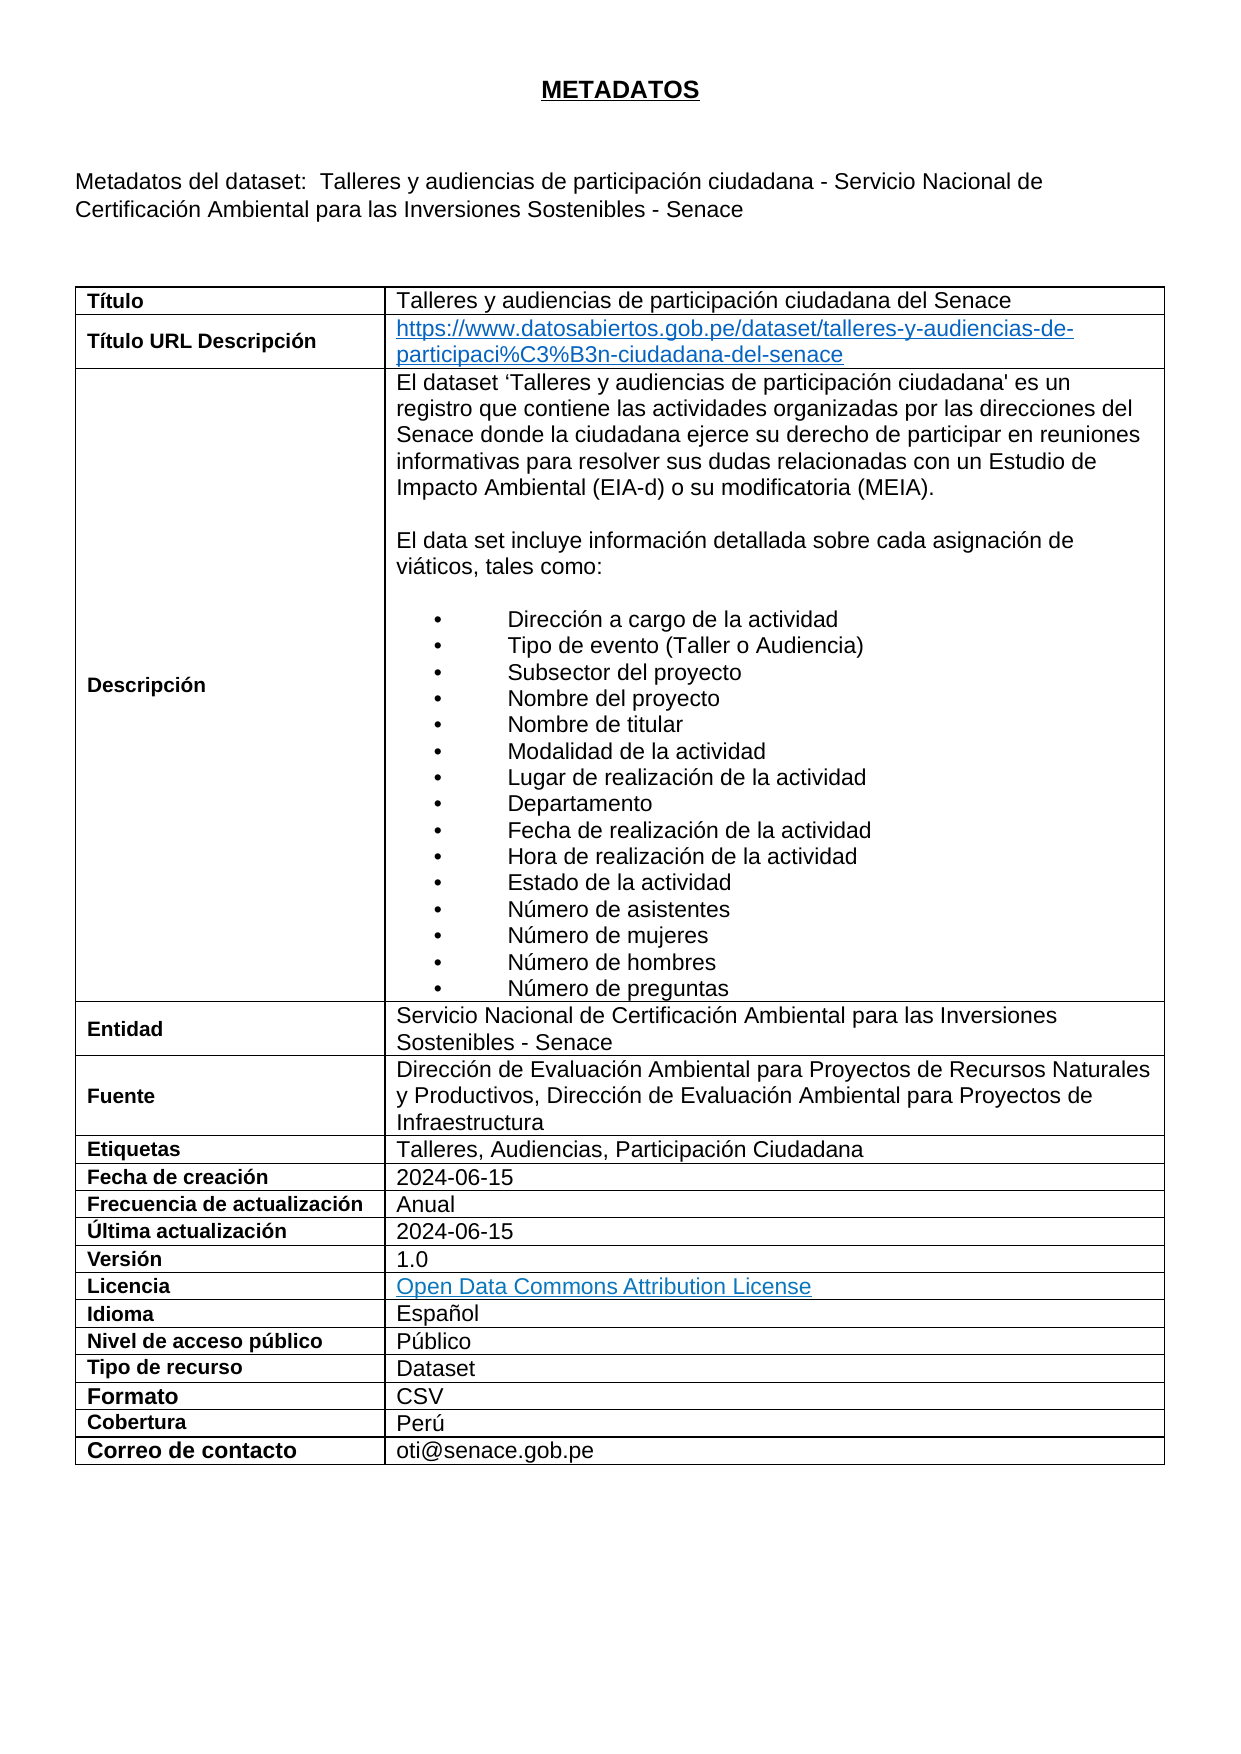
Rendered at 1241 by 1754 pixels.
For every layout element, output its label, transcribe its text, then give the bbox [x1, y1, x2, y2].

table_cell Etiquetas [76, 1136, 384, 1162]
table_cell Correo de contacto [76, 1438, 384, 1464]
table_cell Descripción [76, 369, 384, 1001]
table_cell Entidad [76, 1002, 384, 1055]
table_cell CSV [386, 1383, 1164, 1409]
table_cell Licencia [76, 1273, 384, 1299]
table_cell Fecha de creación [76, 1164, 384, 1190]
table_cell Fuente [76, 1056, 384, 1135]
table_cell Frecuencia de actualización [76, 1191, 384, 1217]
table_cell https://www.datosabiertos.gob.pe/dataset/talleres-y-audiencias-de-participaci%C3%B3n-ciudadana-del-senace [386, 315, 1164, 368]
table_cell Open Data Commons Attribution License [386, 1273, 1164, 1299]
table_cell 2024-06-15 [386, 1218, 1164, 1244]
table_cell Título URL Descripción [76, 315, 384, 368]
table_cell Talleres, Audiencias, Participación Ciudadana [386, 1136, 1164, 1162]
table_cell Idioma [76, 1300, 384, 1327]
table_cell Servicio Nacional de Certificación Ambiental para las Inversiones Sostenibles - Senace [386, 1002, 1164, 1055]
table_cell Anual [386, 1191, 1164, 1217]
table_cell Nivel de acceso público [76, 1328, 384, 1354]
table_cell Perú [386, 1410, 1164, 1436]
table_cell oti@senace.gob.pe [386, 1438, 1164, 1464]
table_header Talleres y audiencias de participación ciudadana del Senace [386, 288, 1164, 314]
text METADATOS [75, 75, 1165, 104]
table_cell El dataset ‘Talleres y audiencias de participación ciudadana' es un registro que contiene las actividades organizadas por las direcciones del Senace donde la ciudadana ejerce su derecho de participar en reuniones informativas para resolver sus dudas relacionadas con un Estudio de Impacto Ambiental (EIA-d) o su modificatoria (MEIA). El data set incluye información detallada sobre cada asignación de viáticos, tales como: Dirección a cargo de la actividad Tipo de evento (Taller o Audiencia) Subsector del proyecto Nombre del proyecto Nombre de titular Modalidad de la actividad Lugar de realización de la actividad Departamento Fecha de realización de la actividad Hora de realización de la actividad Estado de la actividad Número de asistentes Número de mujeres Número de hombres Número de preguntas [386, 369, 1164, 1001]
table_header Título [76, 288, 384, 314]
table_cell Dirección de Evaluación Ambiental para Proyectos de Recursos Naturales y Productivos, Dirección de Evaluación Ambiental para Proyectos de Infraestructura [386, 1056, 1164, 1135]
text Metadatos del dataset: Talleres y audiencias de participación ciudadana - Servicio Nacional de Certificación Ambiental para las Inversiones Sostenibles - Senace [75, 168, 1165, 223]
table_cell Tipo de recurso [76, 1355, 384, 1382]
table_cell 1.0 [386, 1246, 1164, 1272]
table_cell Última actualización [76, 1218, 384, 1244]
table_cell 2024-06-15 [386, 1164, 1164, 1190]
table_cell Público [386, 1328, 1164, 1354]
table_cell Cobertura [76, 1410, 384, 1436]
table_cell Formato [76, 1383, 384, 1409]
table_cell Versión [76, 1246, 384, 1272]
table_cell Dataset [386, 1355, 1164, 1382]
table_cell Español [386, 1300, 1164, 1327]
